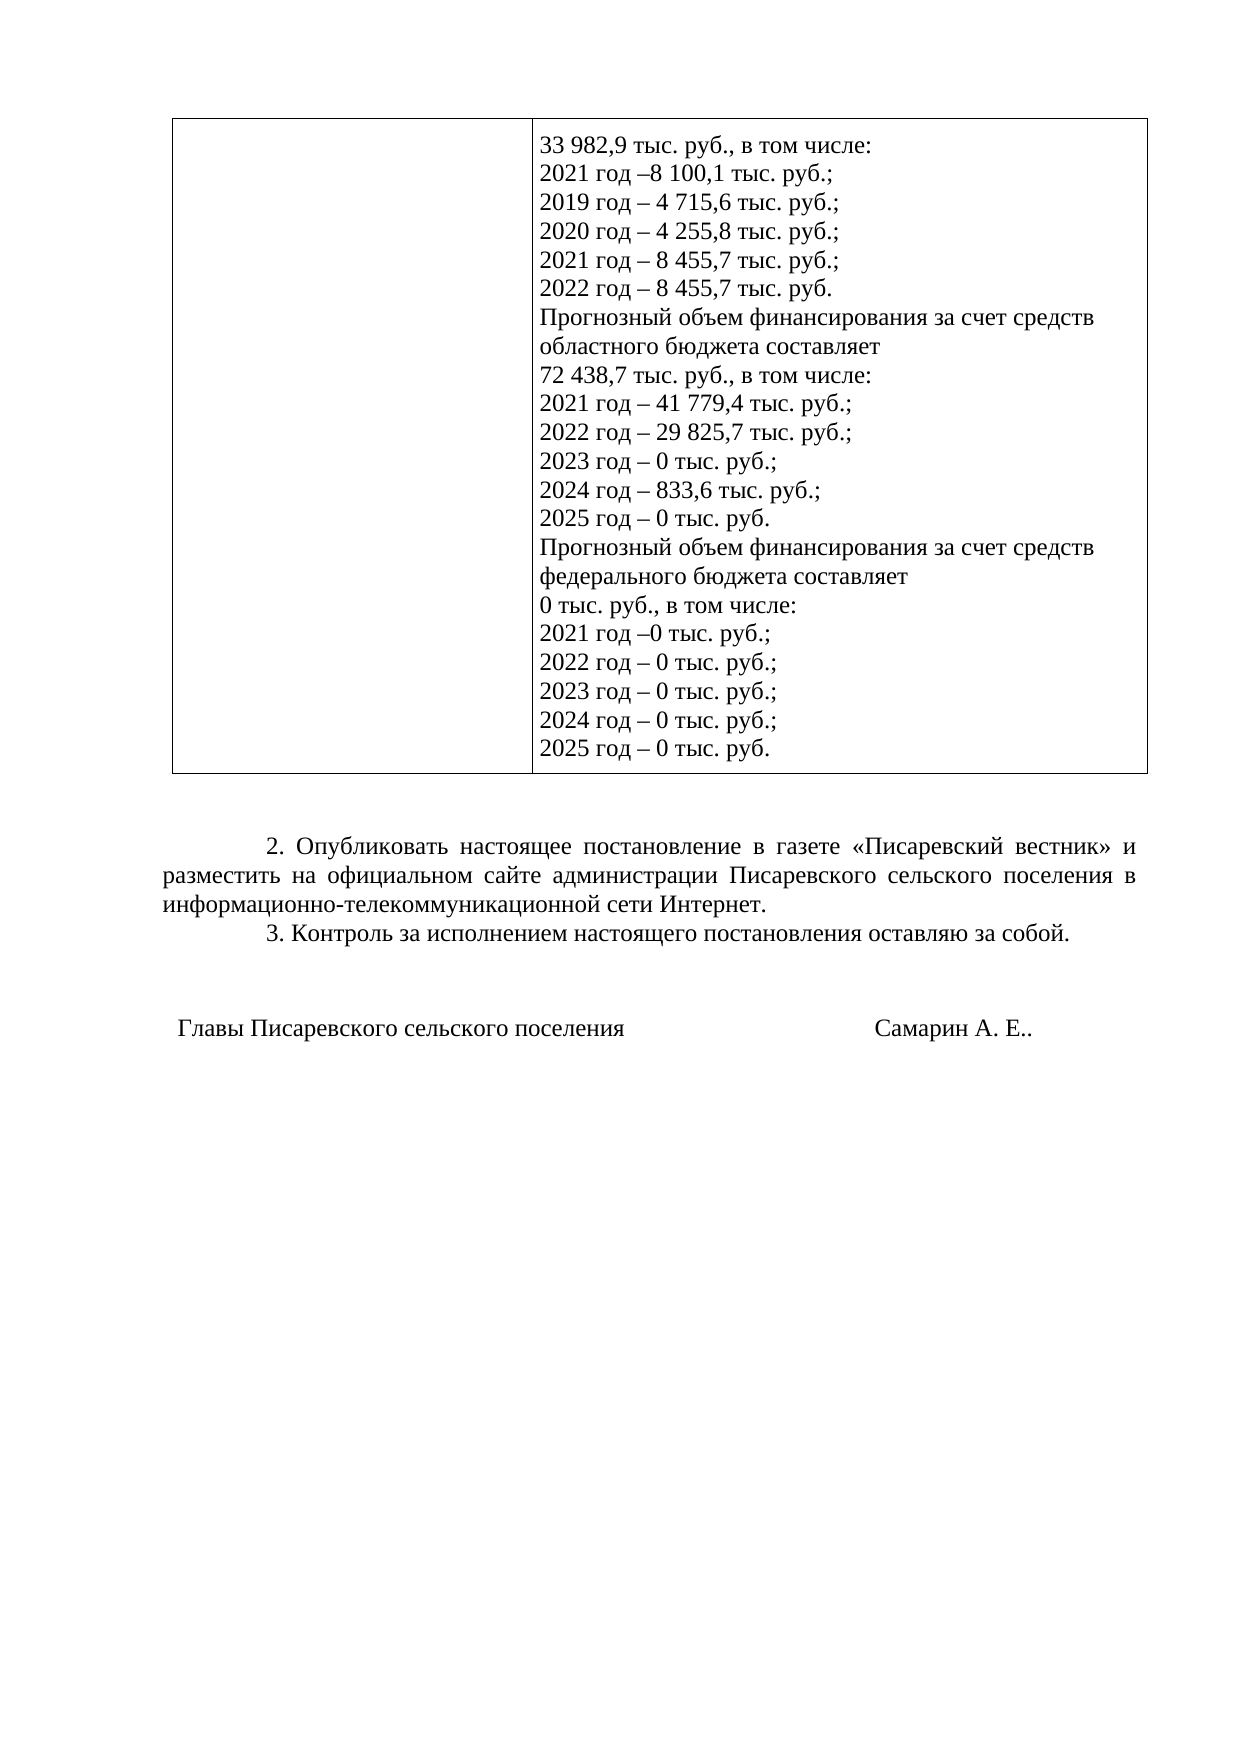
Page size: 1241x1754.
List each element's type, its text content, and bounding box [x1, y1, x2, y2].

text 3. Контроль за исполнением настоящего постановления оставляю за собой. [177, 918, 1152, 946]
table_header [533, 119, 1147, 773]
text 2. Опубликовать настоящее постановление в газете «Писаревский вестник» и разместить на официальном сайте администрации Писаревского сельского поселения в информационно-телекоммуникационной сети Интернет. [162, 831, 1137, 918]
text Главы Писаревского сельского поселения Самарин А. Е.. [177, 1013, 1152, 1042]
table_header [173, 119, 532, 773]
